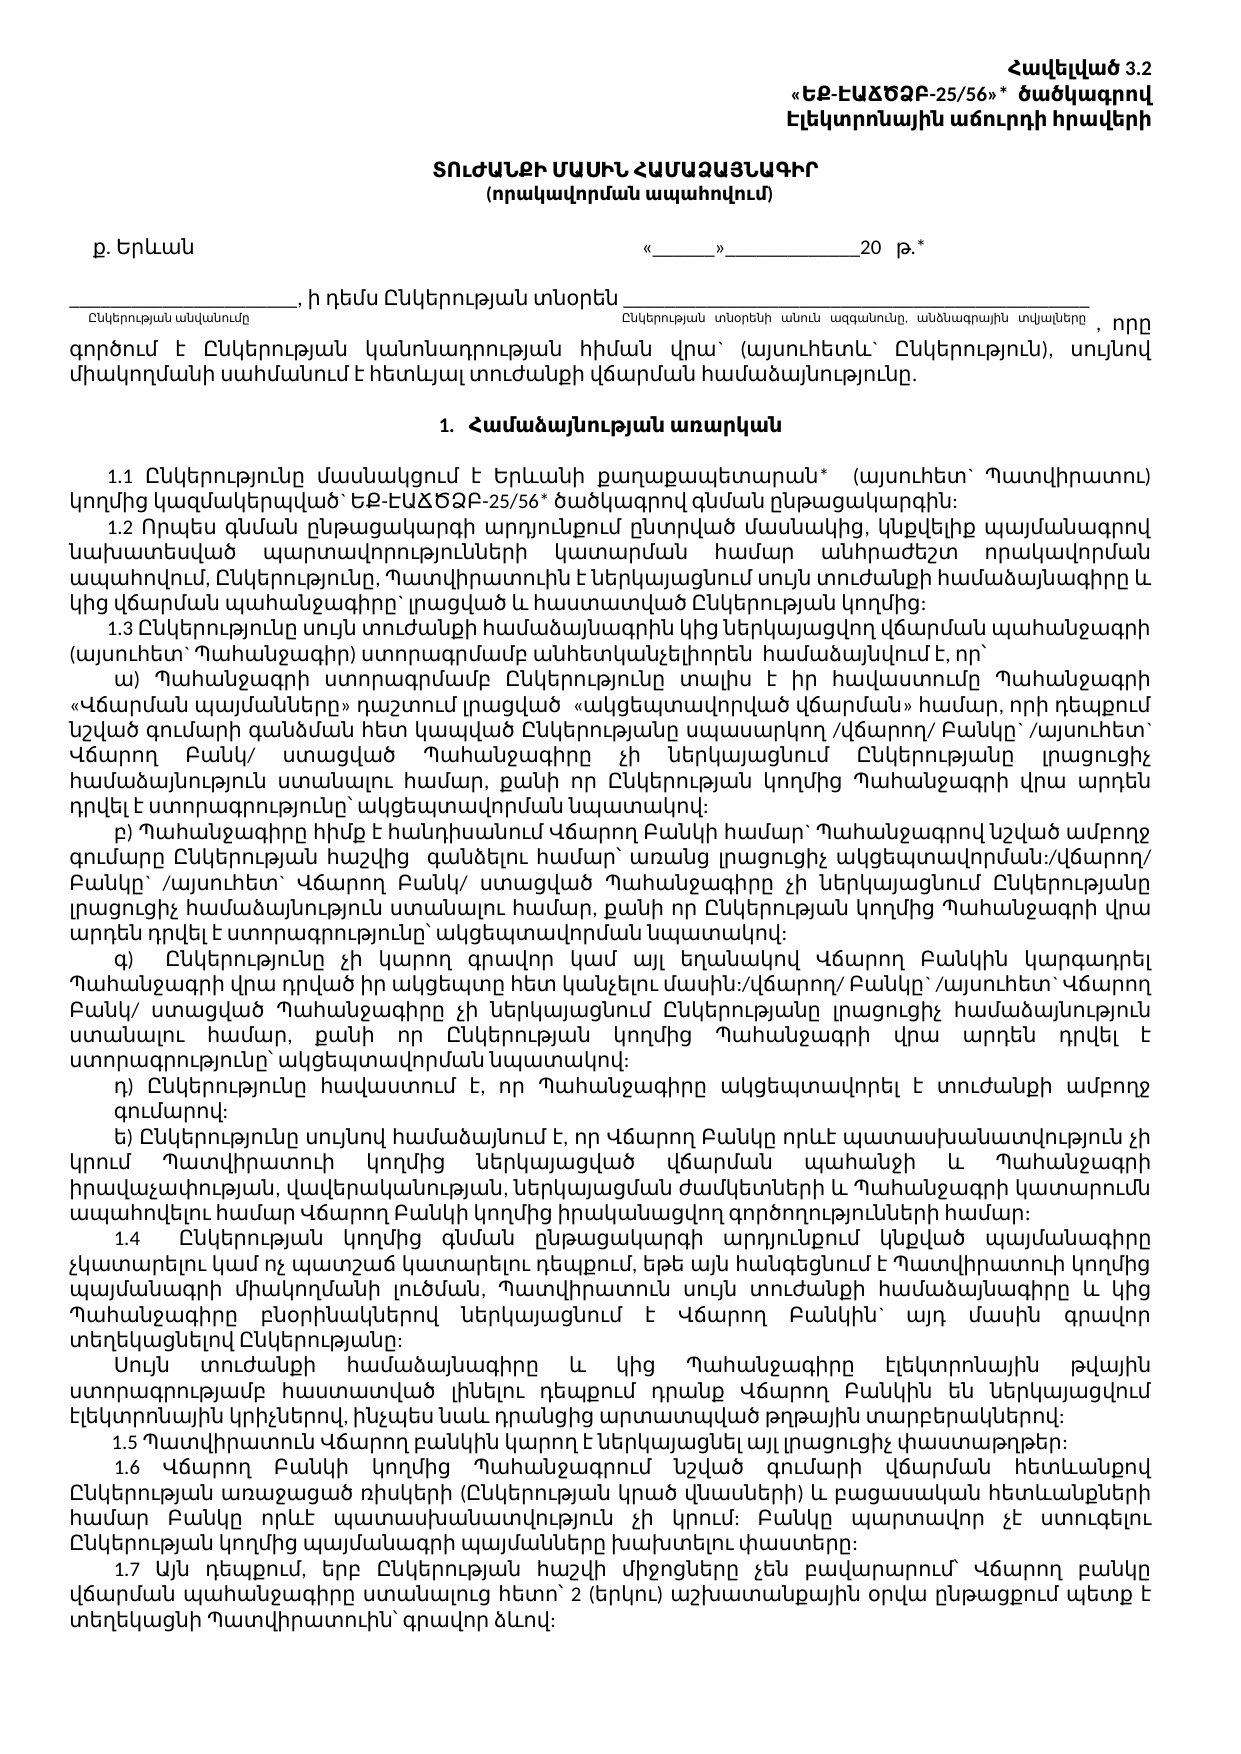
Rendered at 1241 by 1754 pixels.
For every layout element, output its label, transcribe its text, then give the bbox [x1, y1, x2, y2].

text 1.1 Ընկերությունը մասնակցում է Երևանի քաղաքապետարան* (այսուհետ` Պատվիրատու) կողմից կազմակերպված` ԵՔ-ԷԱՃԾՁԲ-25/56* ծածկագրով գնման ընթացակարգին: [69, 463, 1152, 514]
text Սույն տուժանքի համաձայնագիրը և կից Պահանջագիրը էլեկտրոնային թվային ստորագրությամբ հաստատված լինելու դեպքում դրանք Վճարող Բանկին են ներկայացվում էլեկտրոնային կրիչներով, ինչպես նաև դրանցից արտատպված թղթային տարբերակներով: [69, 1353, 1152, 1429]
text 1.7 Այն դեպքում, երբ Ընկերության հաշվի միջոցները չեն բավարարում՝ Վճարող բանկը վճարման պահանջագիրը ստանալուց հետո՝ 2 (երկու) աշխատանքային օրվա ընթացքում պետք է տեղեկացնի Պատվիրատուին՝ գրավոր ձևով: [69, 1556, 1152, 1632]
text 1.4 Ընկերության կողմից գնման ընթացակարգի արդյունքում կնքված պայմանագիրը չկատարելու կամ ոչ պատշաճ կատարելու դեպքում, եթե այն հանգեցնում է Պատվիրատուի կողմից պայմանագրի միակողմանի լուծման, Պատվիրատուն սույն տուժանքի համաձայնագիրը և կից Պահանջագիրը բնօրինակներով ներկայացնում է Վճարող Բանկին` այդ մասին գրավոր տեղեկացնելով Ընկերությանը: [69, 1226, 1152, 1353]
text Հավելված 3.2 [69, 56, 1152, 81]
text 1. Համաձայնության առարկան [69, 412, 1152, 438]
text ե) Ընկերությունը սույնով համաձայնում է, որ Վճարող Բանկը որևէ պատասխանատվություն չի կրում Պատվիրատուի կողմից ներկայացված վճարման պահանջի և Պահանջագրի իրավաչափության, վավերականության, ներկայացման ժամկետների և Պահանջագրի կատարումն ապահովելու համար Վճարող Բանկի կողմից իրականացվող գործողությունների համար: [69, 1124, 1152, 1226]
text ա) Պահանջագրի ստորագրմամբ Ընկերությունը տալիս է իր հավաստումը Պահանջագրի «Վճարման պայմանները» դաշտում լրացված «ակցեպտավորված վճարման» համար, որի դեպքում նշված գումարի գանձման հետ կապված Ընկերությանը սպասարկող /վճարող/ Բանկը` /այսուհետ` Վճարող Բանկ/ ստացված Պահանջագիրը չի ներկայացնում Ընկերությանը լրացուցիչ համաձայնություն ստանալու համար, քանի որ Ընկերության կողմից Պահանջագրի վրա արդեն դրվել է ստորագրությունը՝ ակցեպտավորման նպատակով: [69, 666, 1152, 819]
text Ընկերության անվանումը Ընկերության տնօրենի անուն ազգանունը, անձնագրային տվյալները , որը գործում է Ընկերության կանոնադրության հիման վրա` (այսուհետև` Ընկերություն), սույնով միակողմանի սահմանում է հետևյալ տուժանքի վճարման համաձայնությունը. [69, 311, 1152, 387]
text բ) Պահանջագիրը հիմք է հանդիսանում Վճարող Բանկի համար` Պահանջագրով նշված ամբողջ գումարը Ընկերության հաշվից գանձելու համար՝ առանց լրացուցիչ ակցեպտավորման:/վճարող/ Բանկը` /այսուհետ` Վճարող Բանկ/ ստացված Պահանջագիրը չի ներկայացնում Ընկերությանը լրացուցիչ համաձայնություն ստանալու համար, քանի որ Ընկերության կողմից Պահանջագրի վրա արդեն դրվել է ստորագրությունը՝ ակցեպտավորման նպատակով: [69, 819, 1152, 946]
text 1.6 Վճարող Բանկի կողմից Պահանջագրում նշված գումարի վճարման հետևանքով Ընկերության առաջացած ռիսկերի (Ընկերության կրած վնասների) և բացասական հետևանքների համար Բանկը որևէ պատասխանատվություն չի կրում: Բանկը պարտավոր չէ ստուգելու Ընկերության կողմից պայմանագրի պայմանները խախտելու փաստերը: [69, 1454, 1152, 1556]
text «ԵՔ-ԷԱՃԾՁԲ-25/56»* ծածկագրով [69, 81, 1152, 106]
text Էլեկտրոնային աճուրդի հրավերի [69, 106, 1152, 132]
text 1.3 Ընկերությունը սույն տուժանքի համաձայնագրին կից ներկայացվող վճարման պահանջագրի (այսուհետ` Պահանջագիր) ստորագրմամբ անհետկանչելիորեն համաձայնվում է, որ՝ [69, 616, 1152, 666]
text ՏՈւԺԱՆՔԻ ՄԱՍԻՆ ՀԱՄԱՁԱՅՆԱԳԻՐ [69, 157, 1152, 183]
text գ) Ընկերությունը չի կարող գրավոր կամ այլ եղանակով Վճարող Բանկին կարգադրել Պահանջագրի վրա դրված իր ակցեպտը հետ կանչելու մասին:/վճարող/ Բանկը` /այսուհետ` Վճարող Բանկ/ ստացված Պահանջագիրը չի ներկայացնում Ընկերությանը լրացուցիչ համաձայնություն ստանալու համար, քանի որ Ընկերության կողմից Պահանջագրի վրա արդեն դրվել է ստորագրությունը՝ ակցեպտավորման նպատակով: [69, 946, 1152, 1073]
text դ) Ընկերությունը հավաստում է, որ Պահանջագիրը ակցեպտավորել է տուժանքի ամբողջ գումարով: [113, 1073, 1152, 1124]
text 1.5 Պատվիրատուն Վճարող բանկին կարող է ներկայացնել այլ լրացուցիչ փաստաթղթեր: [69, 1429, 1152, 1454]
text ք. Երևան «______»_____________20 թ.* [69, 234, 1152, 260]
text ______________________, ի դեմս Ընկերության տնօրեն _____________________________________________ [69, 285, 1152, 311]
text 1.2 Որպես գնման ընթացակարգի արդյունքում ընտրված մասնակից, կնքվելիք պայմանագրով նախատեսված պարտավորությունների կատարման համար անհրաժեշտ որակավորման ապահովում, Ընկերությունը, Պատվիրատուին է ներկայացնում սույն տուժանքի համաձայնագիրը և կից վճարման պահանջագիրը` լրացված և հաստատված Ընկերության կողմից: [69, 514, 1152, 616]
text (որակավորման ապահովում) [69, 183, 1152, 206]
